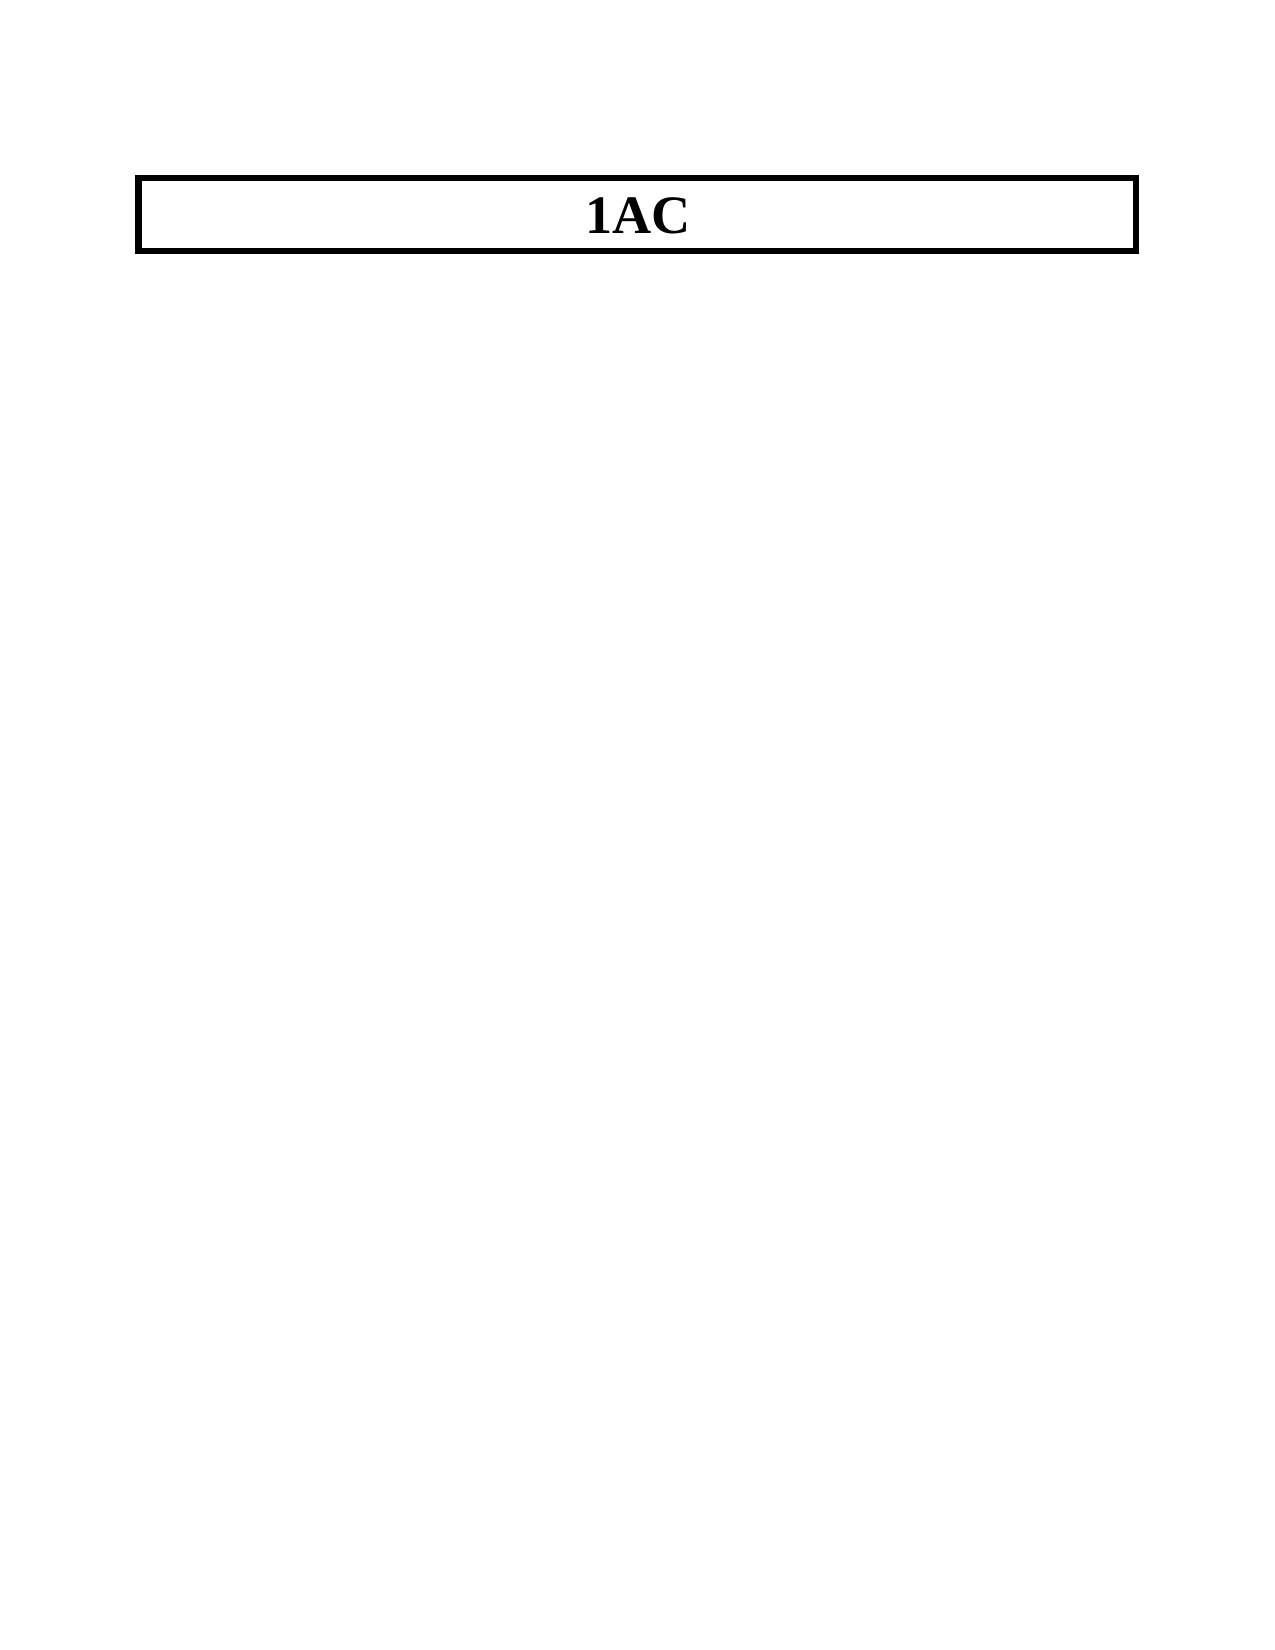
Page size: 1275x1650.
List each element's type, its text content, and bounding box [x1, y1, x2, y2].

subtitle 1AC [142, 181, 1133, 248]
